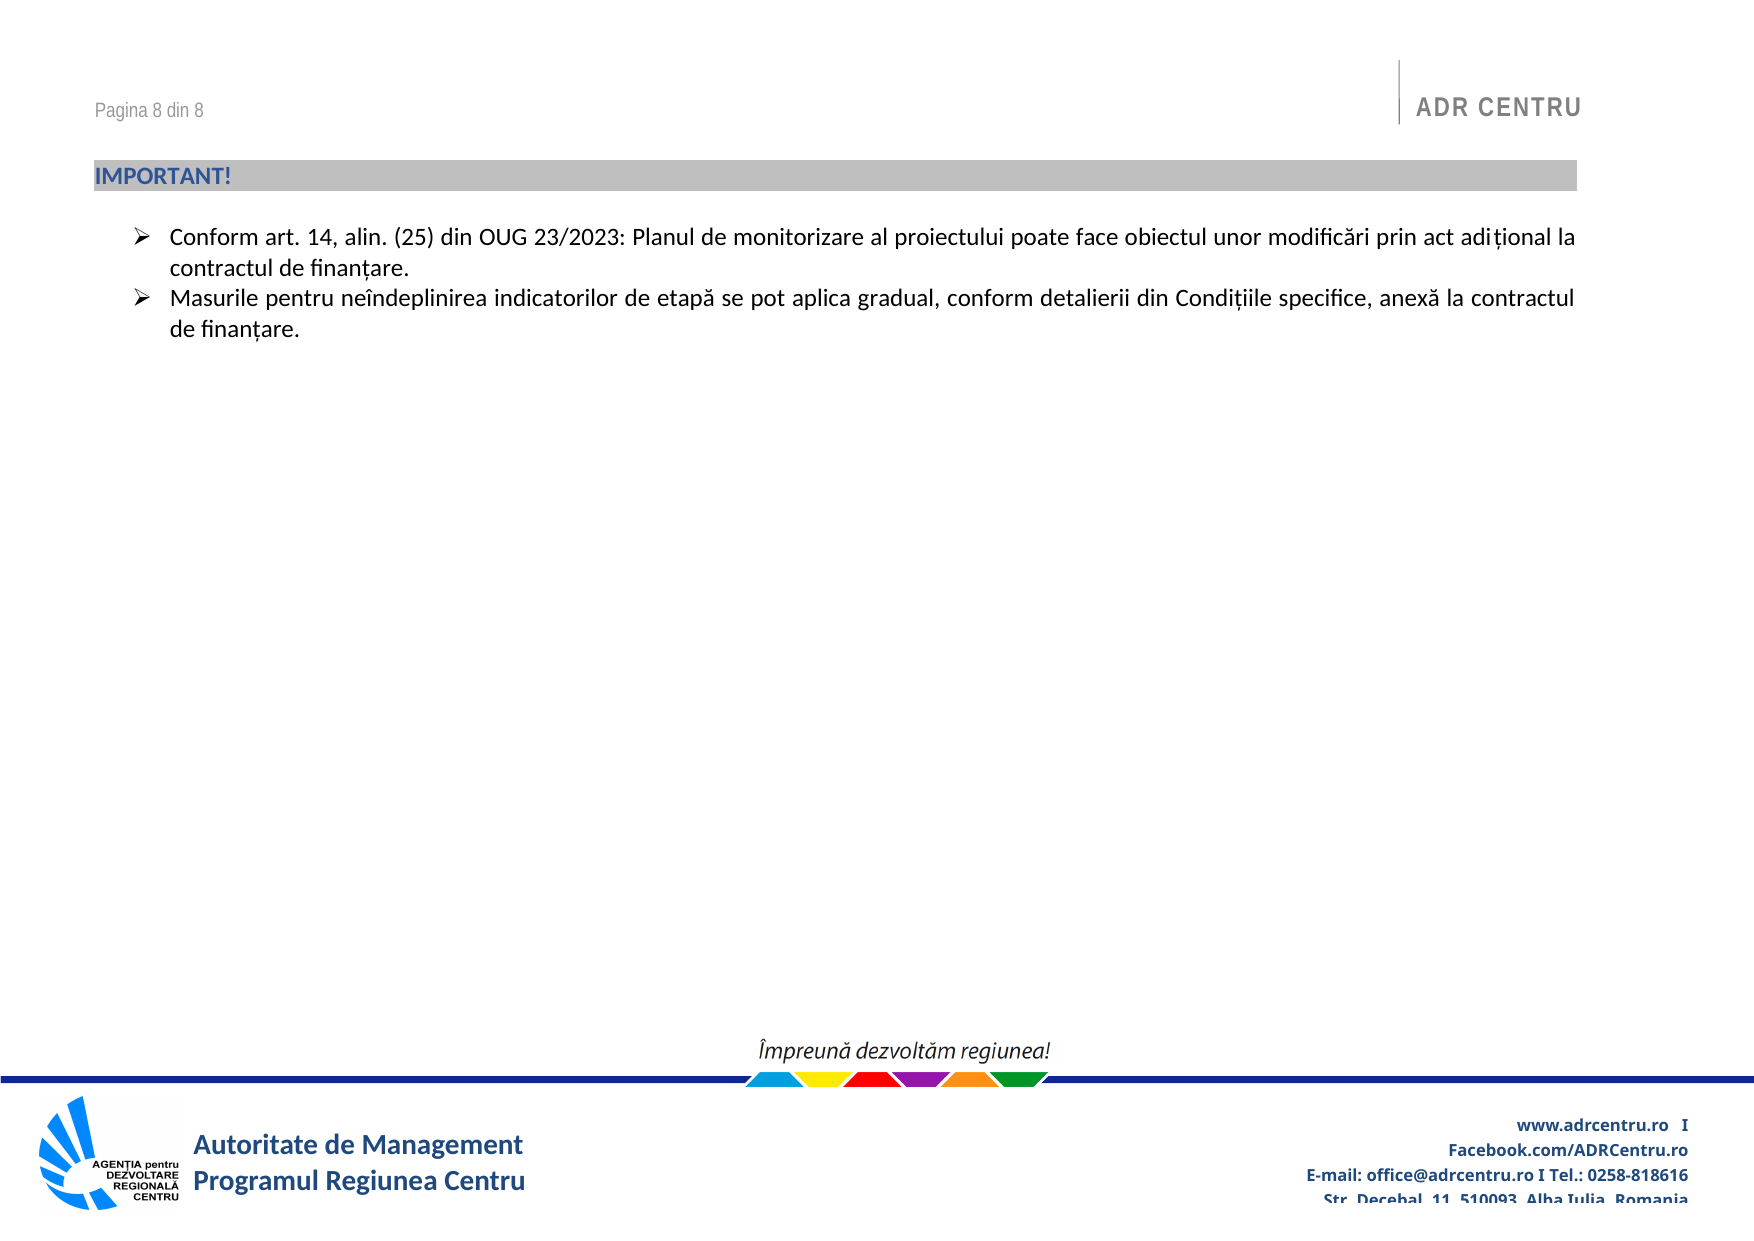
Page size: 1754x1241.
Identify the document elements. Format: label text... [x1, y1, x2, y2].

picture [745, 1037, 1064, 1064]
text IMPORTANT! [94, 160, 1577, 191]
picture [0, 1072, 758, 1087]
picture [39, 1096, 179, 1210]
picture [791, 1072, 1754, 1087]
list Masurile pentru neîndeplinirea indicatorilor de etapă se pot aplica gradual, conform detalierii din Condițiile specifice, anexă la contractul de finanțare. [132, 282, 1577, 343]
list Conform art. 14, alin. (25) din OUG 23/2023: Planul de monitorizare al proiectului poate face obiectul unor modificări prin act adiţional la contractul de finanţare. [132, 221, 1577, 282]
